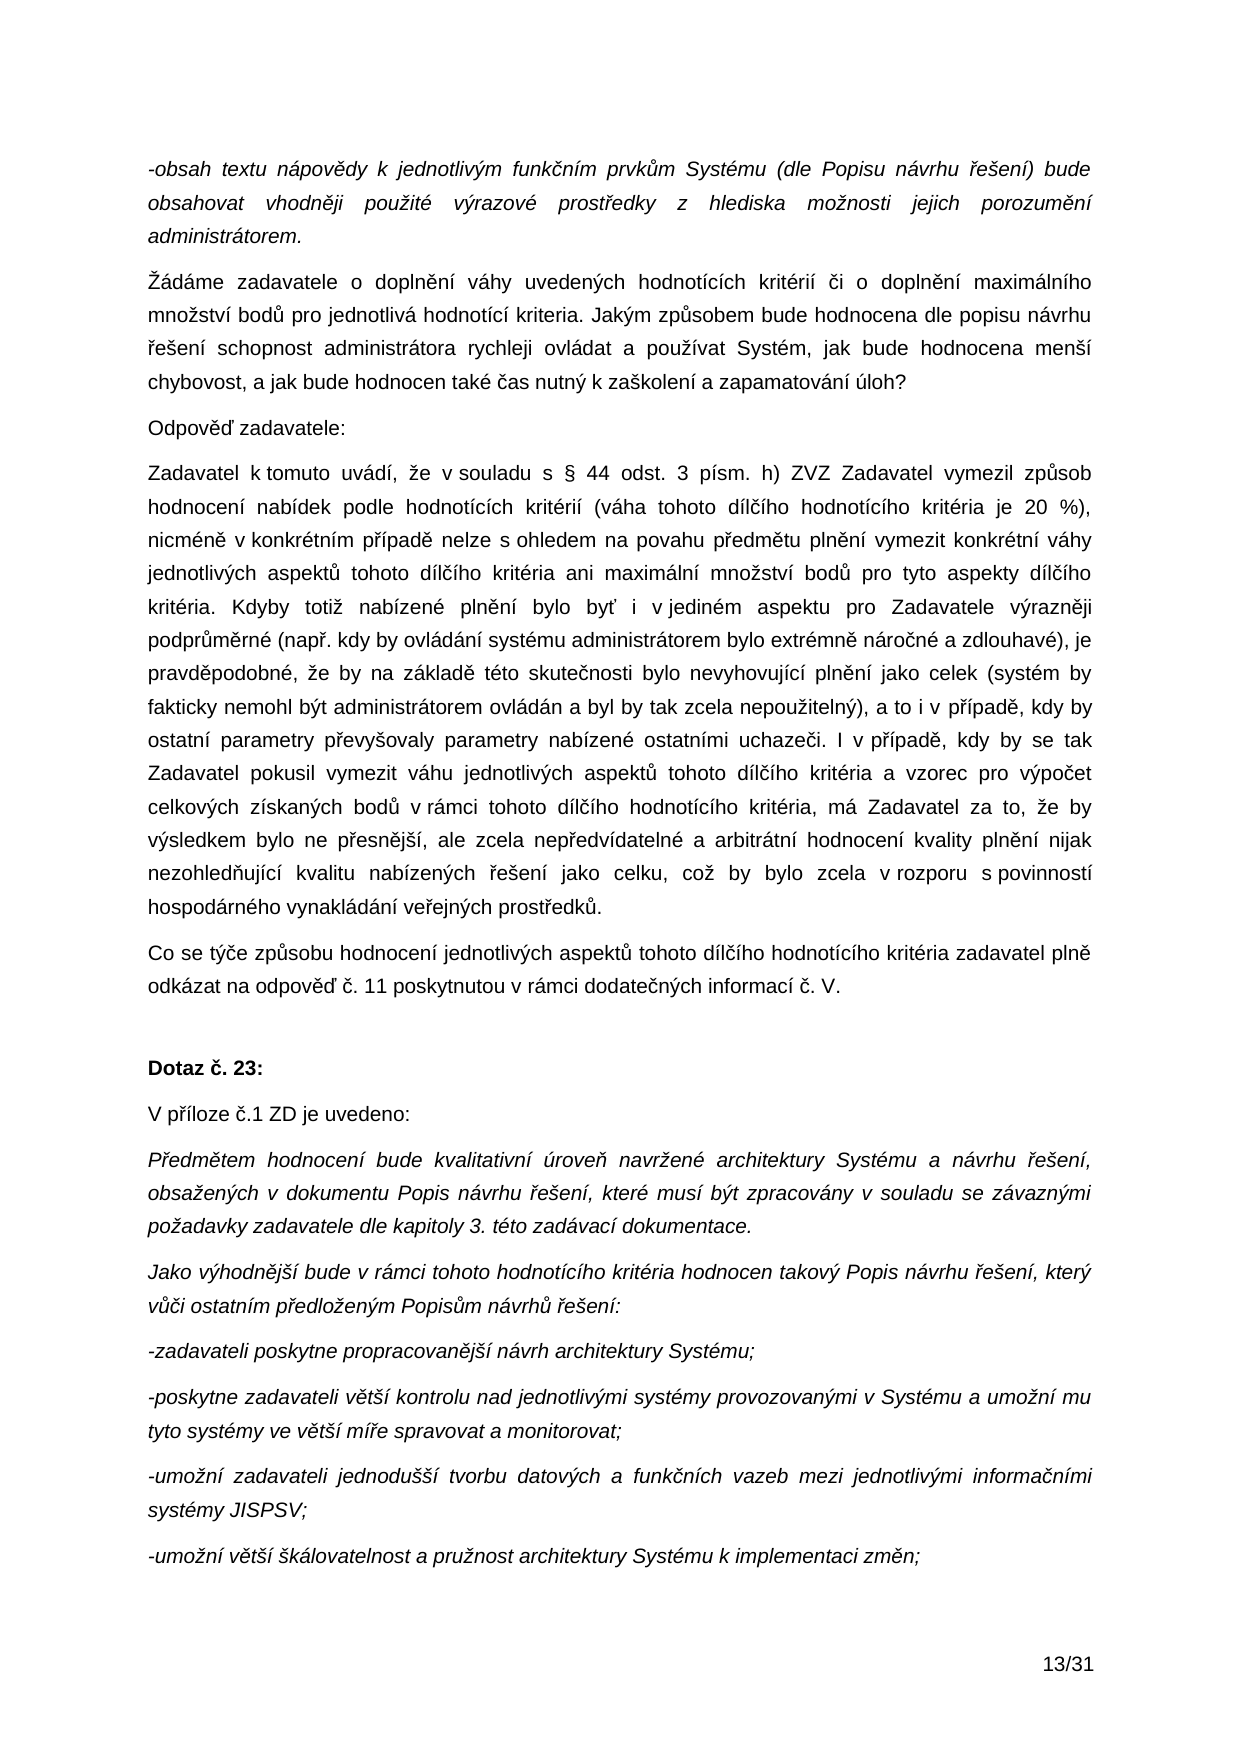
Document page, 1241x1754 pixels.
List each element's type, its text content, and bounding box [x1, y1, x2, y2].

text Odpověď zadavatele: [148, 406, 1093, 439]
text Zadavatel k tomuto uvádí, že v souladu s § 44 odst. 3 písm. h) ZVZ Zadavatel vymezil způsob hodnocení nabídek podle hodnotících kritérií (váha tohoto dílčího hodnotícího kritéria je 20 %), nicméně v konkrétním případě nelze s ohledem na povahu předmětu plnění vymezit konkrétní váhy jednotlivých aspektů tohoto dílčího kritéria ani maximální množství bodů pro tyto aspekty dílčího kritéria. Kdyby totiž nabízené plnění bylo byť i v jediném aspektu pro Zadavatele výrazněji podprůměrné (např. kdy by ovládání systému administrátorem bylo extrémně náročné a zdlouhavé), je pravděpodobné, že by na základě této skutečnosti bylo nevyhovující plnění jako celek (systém by fakticky nemohl být administrátorem ovládán a byl by tak zcela nepoužitelný), a to i v případě, kdy by ostatní parametry převyšovaly parametry nabízené ostatními uchazeči. I v případě, kdy by se tak Zadavatel pokusil vymezit váhu jednotlivých aspektů tohoto dílčího kritéria a vzorec pro výpočet celkových získaných bodů v rámci tohoto dílčího hodnotícího kritéria, má Zadavatel za to, že by výsledkem bylo ne přesnější, ale zcela nepředvídatelné a arbitrátní hodnocení kvality plnění nijak nezohledňující kvalitu nabízených řešení jako celku, což by bylo zcela v rozporu s povinností hospodárného vynakládání veřejných prostředků. [148, 452, 1093, 918]
text Co se týče způsobu hodnocení jednotlivých aspektů tohoto dílčího hodnotícího kritéria zadavatel plně odkázat na odpověď č. 11 poskytnutou v rámci dodatečných informací č. V. [148, 931, 1093, 998]
text Jako výhodnější bude v rámci tohoto hodnotícího kritéria hodnocen takový Popis návrhu řešení, který vůči ostatním předloženým Popisům návrhů řešení: [148, 1251, 1093, 1317]
text -obsah textu nápovědy k jednotlivým funkčním prvkům Systému (dle Popisu návrhu řešení) bude obsahovat vhodněji použité výrazové prostředky z hlediska možnosti jejich porozumění administrátorem. [148, 148, 1093, 248]
text -poskytne zadavateli větší kontrolu nad jednotlivými systémy provozovanými v Systému a umožní mu tyto systémy ve větší míře spravovat a monitorovat; [148, 1376, 1093, 1442]
text -zadavateli poskytne propracovanější návrh architektury Systému; [148, 1330, 1093, 1363]
text -umožní zadavateli jednodušší tvorbu datových a funkčních vazeb mezi jednotlivými informačními systémy JISPSV; [148, 1455, 1093, 1522]
text -umožní větší škálovatelnost a pružnost architektury Systému k implementaci změn; [148, 1534, 1093, 1567]
text Dotaz č. 23: [148, 1047, 1093, 1080]
text Žádáme zadavatele o doplnění váhy uvedených hodnotících kritérií či o doplnění maximálního množství bodů pro jednotlivá hodnotící kriteria. Jakým způsobem bude hodnocena dle popisu návrhu řešení schopnost administrátora rychleji ovládat a používat Systém, jak bude hodnocena menší chybovost, a jak bude hodnocen také čas nutný k zaškolení a zapamatování úloh? [148, 260, 1093, 393]
text Předmětem hodnocení bude kvalitativní úroveň navržené architektury Systému a návrhu řešení, obsažených v dokumentu Popis návrhu řešení, které musí být zpracovány v souladu se závaznými požadavky zadavatele dle kapitoly 3. této zadávací dokumentace. [148, 1138, 1093, 1238]
text V příloze č.1 ZD je uvedeno: [148, 1092, 1093, 1126]
